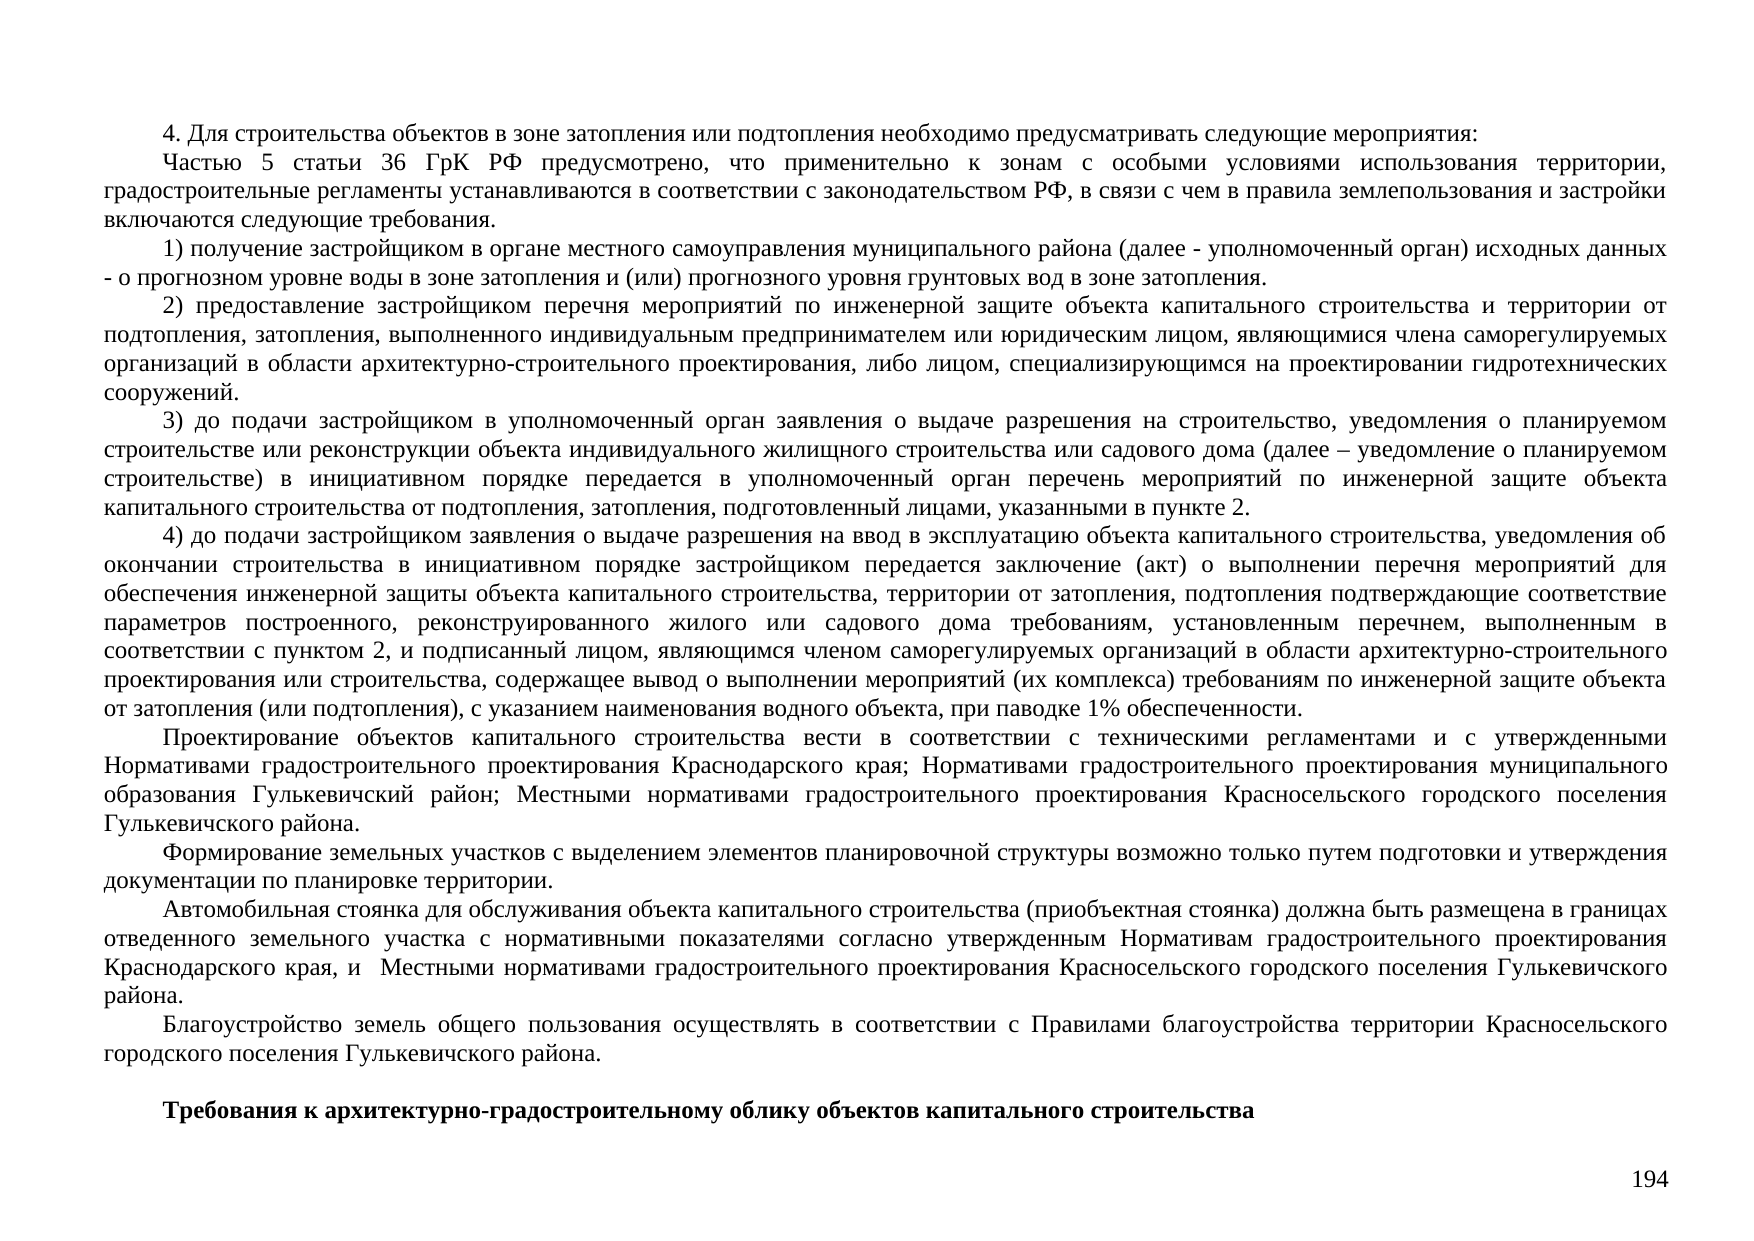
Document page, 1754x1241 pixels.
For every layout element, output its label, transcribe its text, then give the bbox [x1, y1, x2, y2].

text 4) до подачи застройщиком заявления о выдаче разрешения на ввод в эксплуатацию объекта капитального строительства, уведомления об окончании строительства в инициативном порядке застройщиком передается заключение (акт) о выполнении перечня мероприятий для обеспечения инженерной защиты объекта капитального строительства, территории от затопления, подтопления подтверждающие соответствие параметров построенного, реконструированного жилого или садового дома требованиям, установленным перечнем, выполненным в соответствии с пунктом 2, и подписанный лицом, являющимся членом саморегулируемых организаций в области архитектурно-строительного проектирования или строительства, содержащее вывод о выполнении мероприятий (их комплекса) требованиям по инженерной защите объекта от затопления (или подтопления), с указанием наименования водного объекта, при паводке 1% обеспеченности. [103, 521, 1669, 722]
text 3) до подачи застройщиком в уполномоченный орган заявления о выдаче разрешения на строительство, уведомления о планируемом строительстве или реконструкции объекта индивидуального жилищного строительства или садового дома (далее – уведомление о планируемом строительстве) в инициативном порядке передается в уполномоченный орган перечень мероприятий по инженерной защите объекта капитального строительства от подтопления, затопления, подготовленный лицами, указанными в пункте 2. [103, 406, 1669, 521]
text Проектирование объектов капитального строительства вести в соответствии с техническими регламентами и с утвержденными Нормативами градостроительного проектирования Краснодарского края; Нормативами градостроительного проектирования муниципального образования Гулькевичский район; Местными нормативами градостроительного проектирования Красносельского городского поселения Гулькевичского района. [103, 722, 1669, 837]
text Автомобильная стоянка для обслуживания объекта капитального строительства (приобъектная стоянка) должна быть размещена в границах отведенного земельного участка с нормативными показателями согласно утвержденным Нормативам градостроительного проектирования Краснодарского края, и Местными нормативами градостроительного проектирования Красносельского городского поселения Гулькевичского района. [103, 894, 1669, 1009]
text Требования к архитектурно-градостроительному облику объектов капитального строительства [103, 1096, 1669, 1124]
text Частью 5 статьи 36 ГрК РФ предусмотрено, что применительно к зонам с особыми условиями использования территории, градостроительные регламенты устанавливаются в соответствии с законодательством РФ, в связи с чем в правила землепользования и застройки включаются следующие требования. [103, 147, 1669, 233]
text 4. Для строительства объектов в зоне затопления или подтопления необходимо предусматривать следующие мероприятия: [103, 118, 1669, 147]
text 2) предоставление застройщиком перечня мероприятий по инженерной защите объекта капитального строительства и территории от подтопления, затопления, выполненного индивидуальным предпринимателем или юридическим лицом, являющимися члена саморегулируемых организаций в области архитектурно-строительного проектирования, либо лицом, специализирующимся на проектировании гидротехнических сооружений. [103, 291, 1669, 406]
text 1) получение застройщиком в органе местного самоуправления муниципального района (далее - уполномоченный орган) исходных данных - о прогнозном уровне воды в зоне затопления и (или) прогнозного уровня грунтовых вод в зоне затопления. [103, 233, 1669, 291]
text Благоустройство земель общего пользования осуществлять в соответствии с Правилами благоустройства территории Красносельского городского поселения Гулькевичского района. [103, 1009, 1669, 1067]
text Формирование земельных участков с выделением элементов планировочной структуры возможно только путем подготовки и утверждения документации по планировке территории. [103, 837, 1669, 894]
